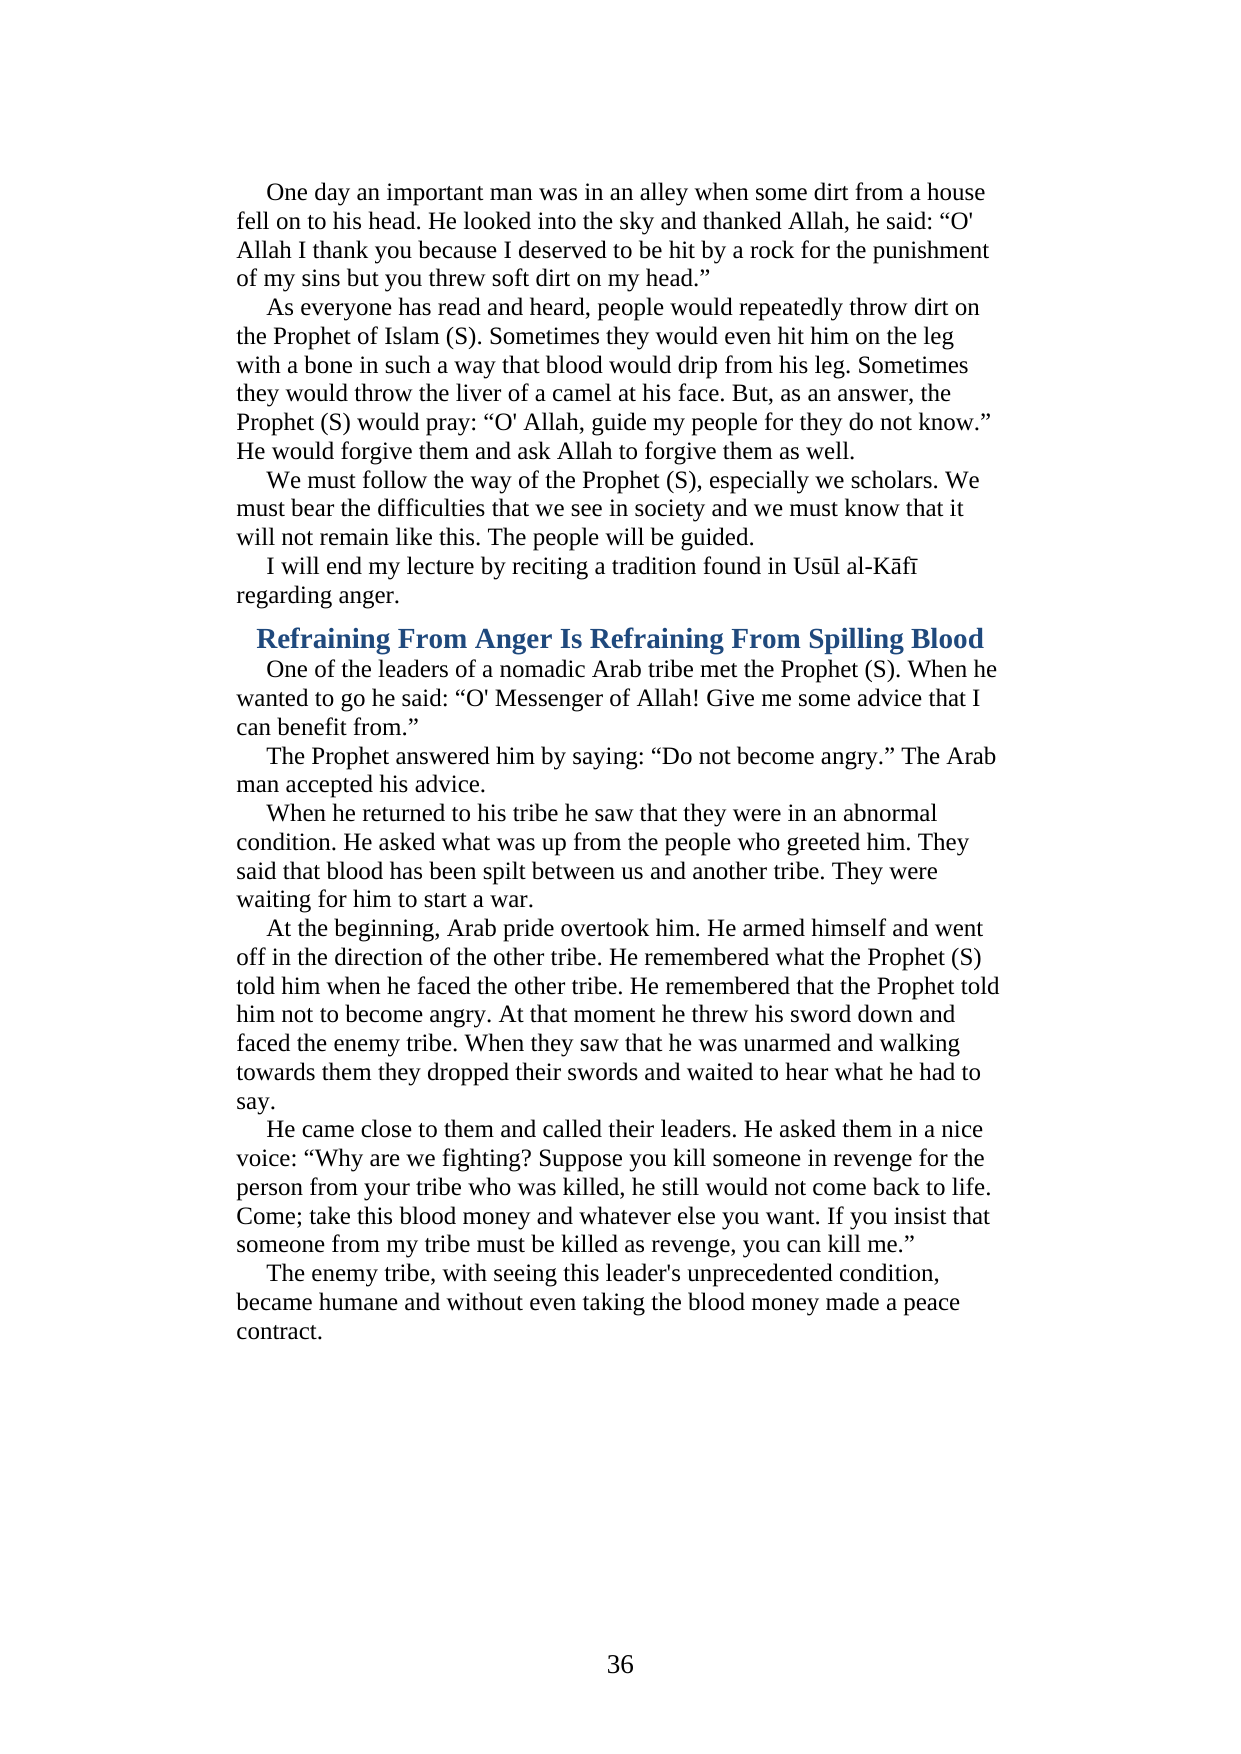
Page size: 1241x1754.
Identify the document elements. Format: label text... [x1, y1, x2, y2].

text He came close to them and called their leaders. He asked them in a nice voice: “Why are we fighting? Suppose you kill someone in revenge for the person from your tribe who was killed, he still would not come back to life. Come; take this blood money and whatever else you want. If you insist that someone from my tribe must be killed as revenge, you can kill me.” [236, 1114, 1004, 1258]
text As everyone has read and heard, people would repeatedly throw dirt on the Prophet of Islam (S). Sometimes they would even hit him on the leg with a bone in such a way that blood would drip from his leg. Sometimes they would throw the liver of a camel at his face. But, as an answer, the Prophet (S) would pray: “O' Allah, guide my people for they do not know.” He would forgive them and ask Allah to forgive them as well. [236, 292, 1004, 465]
text The Prophet answered him by saying: “Do not become angry.” The Arab man accepted his advice. [236, 741, 1004, 798]
text One day an important man was in an alley when some dirt from a house fell on to his head. He looked into the sky and thanked Allah, he said: “O' Allah I thank you because I deserved to be hit by a rock for the punishment of my sins but you threw soft dirt on my head.” [236, 177, 1004, 292]
text At the beginning, Arab pride overtook him. He armed himself and went off in the direction of the other tribe. He remembered what the Prophet (S) told him when he faced the other tribe. He remembered that the Prophet told him not to become angry. At that moment he threw his sword down and faced the enemy tribe. When they saw that he was unarmed and walking towards them they dropped their swords and waited to hear what he had to say. [236, 913, 1004, 1114]
text The enemy tribe, with seeing this leader's unprecedented condition, became humane and without even taking the blood money made a peace contract. [236, 1258, 1004, 1344]
text When he returned to his tribe he saw that they were in an abnormal condition. He asked what was up from the people who greeted him. They said that blood has been spilt between us and another tribe. They were waiting for him to start a war. [236, 798, 1004, 913]
text I will end my lecture by reciting a tradition found in Usūl al-Kāfī regarding anger. [236, 551, 1004, 608]
text We must follow the way of the Prophet (S), especially we scholars. We must bear the difficulties that we see in society and we must know that it will not remain like this. The people will be guided. [236, 465, 1004, 551]
subtitle Refraining From Anger Is Refraining From Spilling Blood [236, 621, 1004, 654]
text One of the leaders of a nomadic Arab tribe met the Prophet (S). When he wanted to go he said: “O' Messenger of Allah! Give me some advice that I can benefit from.” [236, 654, 1004, 741]
